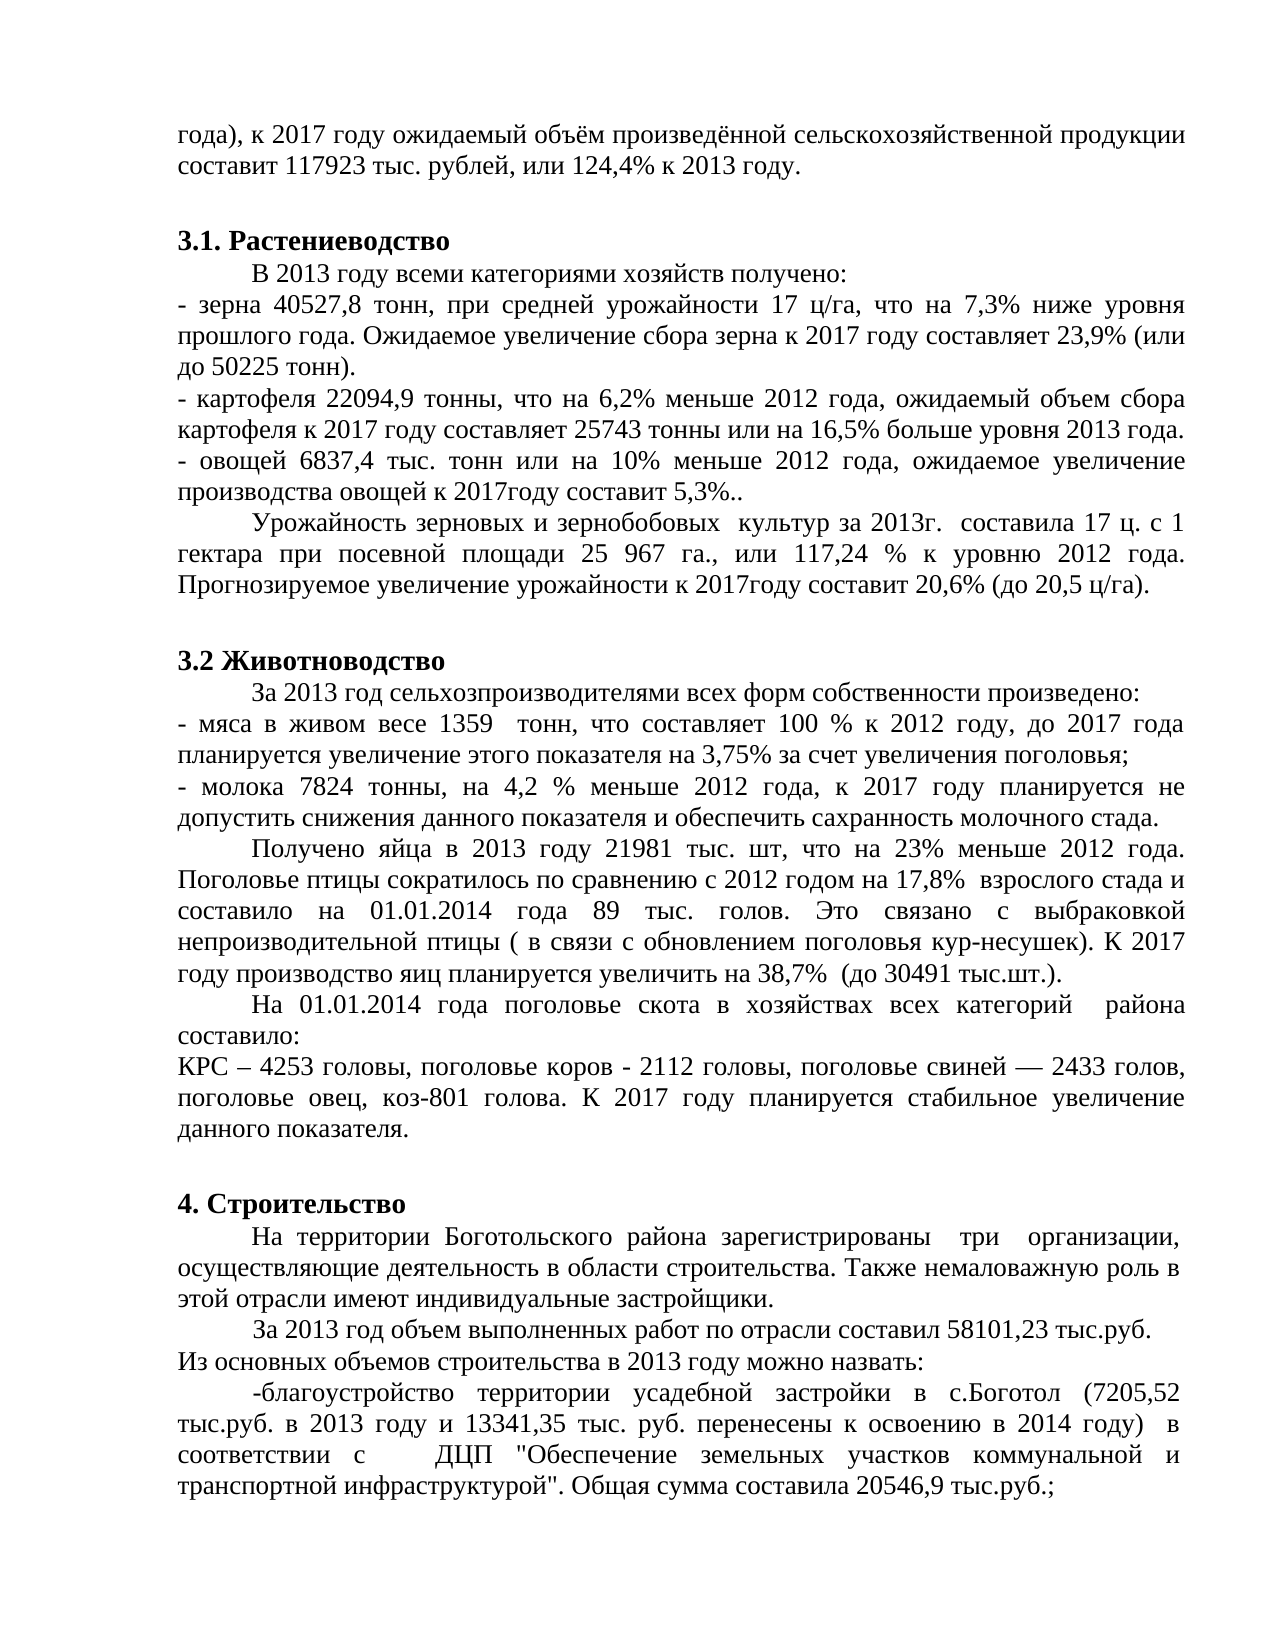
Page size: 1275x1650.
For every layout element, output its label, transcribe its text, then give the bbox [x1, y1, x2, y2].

text 3.1. Растениеводство [177, 223, 1186, 257]
text -благоустройство территории усадебной застройки в с.Боготол (7205,52 тыс.руб. в 2013 году и 13341,35 тыс. руб. перенесены к освоению в 2014 году) в соответствии с ДЦП "Обеспечение земельных участков коммунальной и транспортной инфраструктурой". Общая сумма составила 20546,9 тыс.руб.; [177, 1376, 1181, 1501]
text На 01.01.2014 года поголовье скота в хозяйствах всех категорий района составило: [177, 988, 1186, 1050]
text - мяса в живом весе 1359 тонн, что составляет 100 % к 2012 году, до 2017 года планируется увеличение этого показателя на 3,75% за счет увеличения поголовья; [177, 707, 1186, 770]
text Из основных объемов строительства в 2013 году можно назвать: [177, 1345, 1181, 1376]
text КРС – 4253 головы, поголовье коров - 2112 головы, поголовье свиней — 2433 голов, поголовье овец, коз-801 голова. К 2017 году планируется стабильное увеличение данного показателя. [177, 1050, 1186, 1143]
text Урожайность зерновых и зернобобовых культур за 2013г. составила 17 ц. с 1 гектара при посевной площади 25 967 га., или 117,24 % к уровню 2012 года. Прогнозируемое увеличение урожайности к 2017году составит 20,6% (до 20,5 ц/га). [177, 506, 1186, 600]
text - зерна 40527,8 тонн, при средней урожайности 17 ц/га, что на 7,3% ниже уровня прошлого года. Ожидаемое увеличение сбора зерна к 2017 году составляет 23,9% (или до 50225 тонн). [177, 288, 1186, 382]
text - овощей 6837,4 тыс. тонн или на 10% меньше 2012 года, ожидаемое увеличение производства овощей к 2017году составит 5,3%.. [177, 444, 1186, 506]
text За 2013 год объем выполненных работ по отрасли составил 58101,23 тыс.руб. [177, 1314, 1181, 1345]
text На территории Боготольского района зарегистрированы три организации, осуществляющие деятельность в области строительства. Также немаловажную роль в этой отрасли имеют индивидуальные застройщики. [177, 1220, 1181, 1314]
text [177, 118, 1186, 180]
text 3.2 Животноводство [177, 643, 1186, 676]
text 4. Строительство [177, 1187, 1186, 1220]
text - картофеля 22094,9 тонны, что на 6,2% меньше 2012 года, ожидаемый объем сбора картофеля к 2017 году составляет 25743 тонны или на 16,5% больше уровня 2013 года. [177, 382, 1186, 444]
text В 2013 году всеми категориями хозяйств получено: [177, 257, 1186, 288]
text За 2013 год сельхозпроизводителями всех форм собственности произведено: [177, 676, 1186, 707]
text Получено яйца в 2013 году 21981 тыс. шт, что на 23% меньше 2012 года. Поголовье птицы сократилось по сравнению с 2012 годом на 17,8% взрослого стада и составило на 01.01.2014 года 89 тыс. голов. Это связано с выбраковкой непроизводительной птицы ( в связи с обновлением поголовья кур-несушек). К 2017 году производство яиц планируется увеличить на 38,7% (до 30491 тыс.шт.). [177, 832, 1186, 988]
text - молока 7824 тонны, на 4,2 % меньше 2012 года, к 2017 году планируется не допустить снижения данного показателя и обеспечить сахранность молочного стада. [177, 770, 1186, 832]
